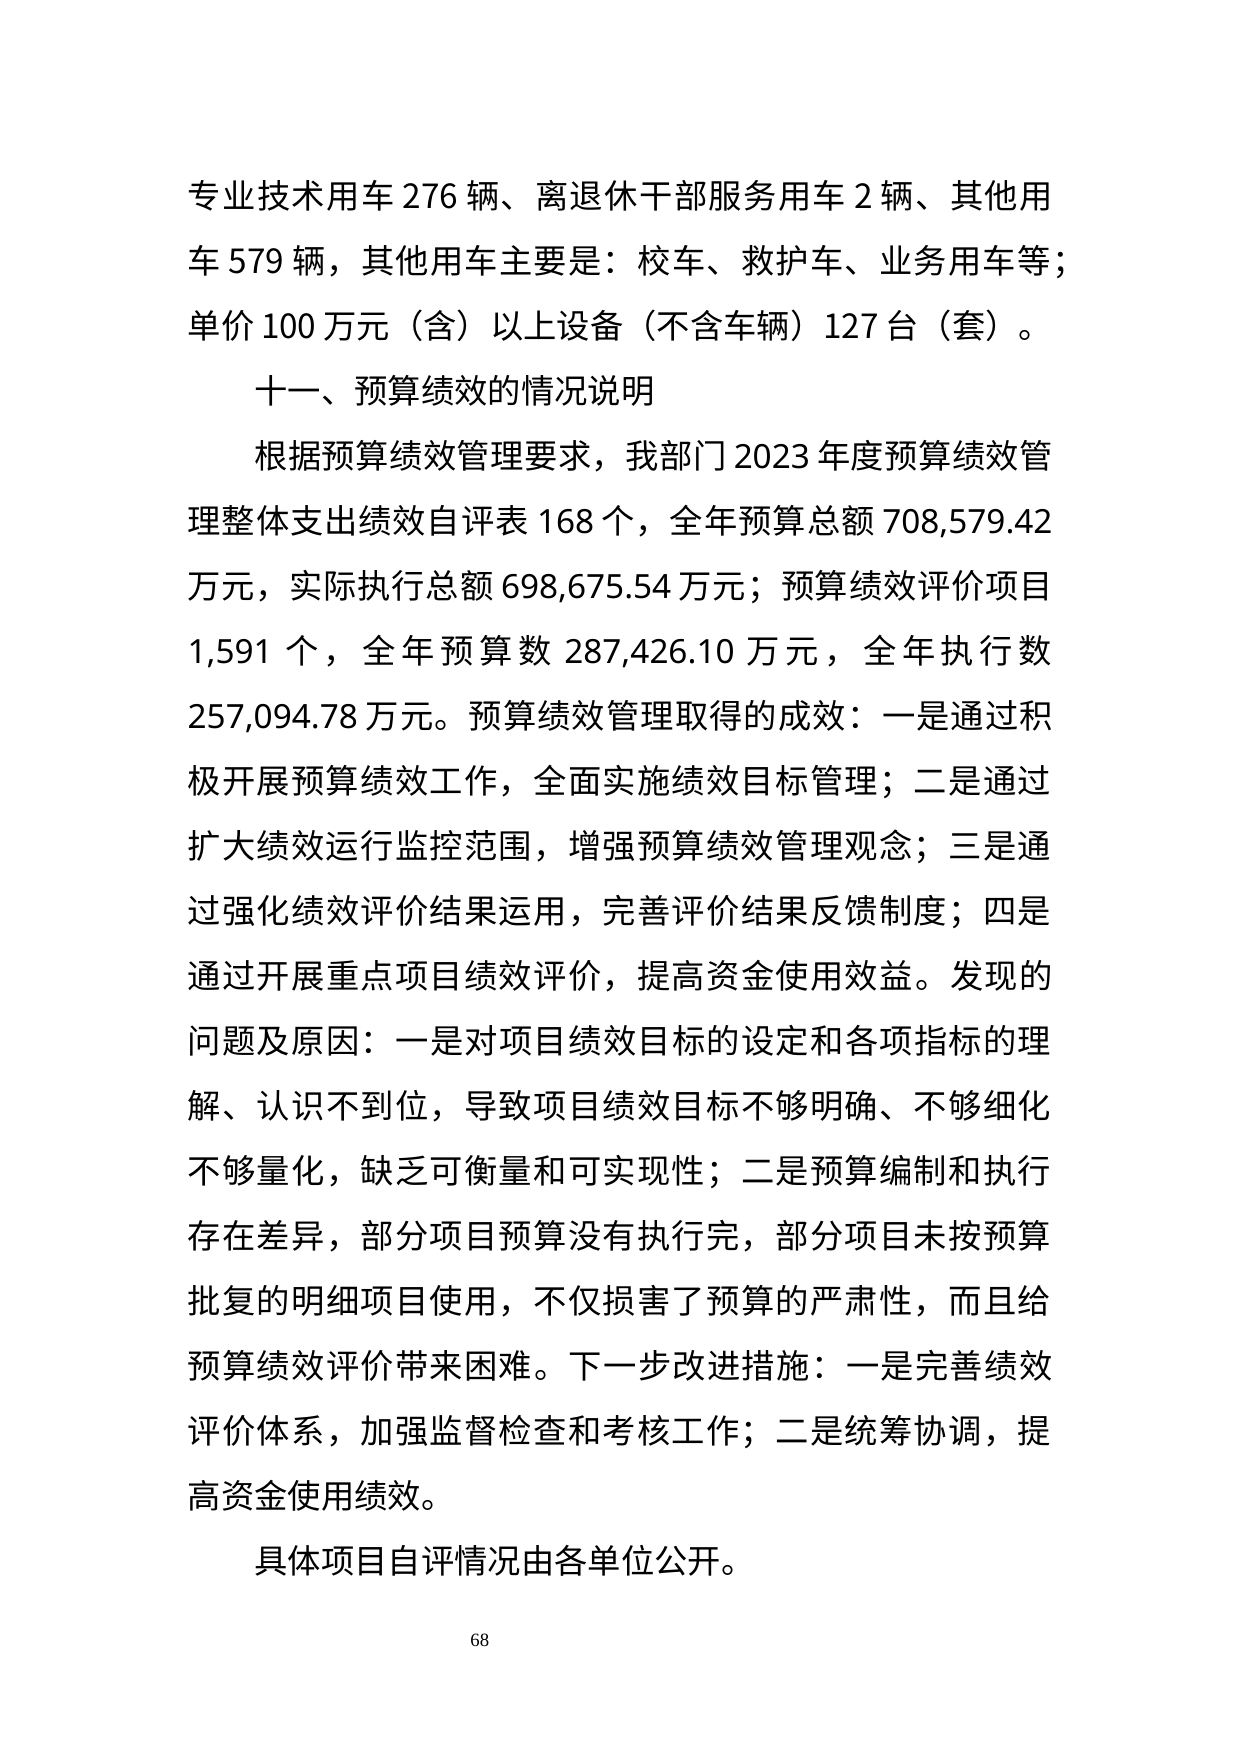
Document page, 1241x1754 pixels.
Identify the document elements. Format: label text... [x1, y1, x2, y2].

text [187, 162, 1053, 357]
text 十一、预算绩效的情况说明 [187, 357, 1053, 422]
text 根据预算绩效管理要求，我部门2023年度预算绩效管理整体支出绩效自评表168个，全年预算总额708,579.42万元，实际执行总额698,675.54万元；预算绩效评价项目1,591个，全年预算数287,426.10万元，全年执行数257,094.78万元。预算绩效管理取得的成效：一是通过积极开展预算绩效工作，全面实施绩效目标管理；二是通过扩大绩效运行监控范围，增强预算绩效管理观念；三是通过强化绩效评价结果运用，完善评价结果反馈制度；四是通过开展重点项目绩效评价，提高资金使用效益。发现的问题及原因：一是对项目绩效目标的设定和各项指标的理解、认识不到位，导致项目绩效目标不够明确、不够细化、不够量化，缺乏可衡量和可实现性；二是预算编制和执行存在差异，部分项目预算没有执行完，部分项目未按预算批复的明细项目使用，不仅损害了预算的严肃性，而且给预算绩效评价带来困难。下一步改进措施：一是完善绩效评价体系，加强监督检查和考核工作；二是统筹协调，提高资金使用绩效。 [187, 422, 1053, 1527]
text 具体项目自评情况由各单位公开。 [187, 1527, 1053, 1592]
